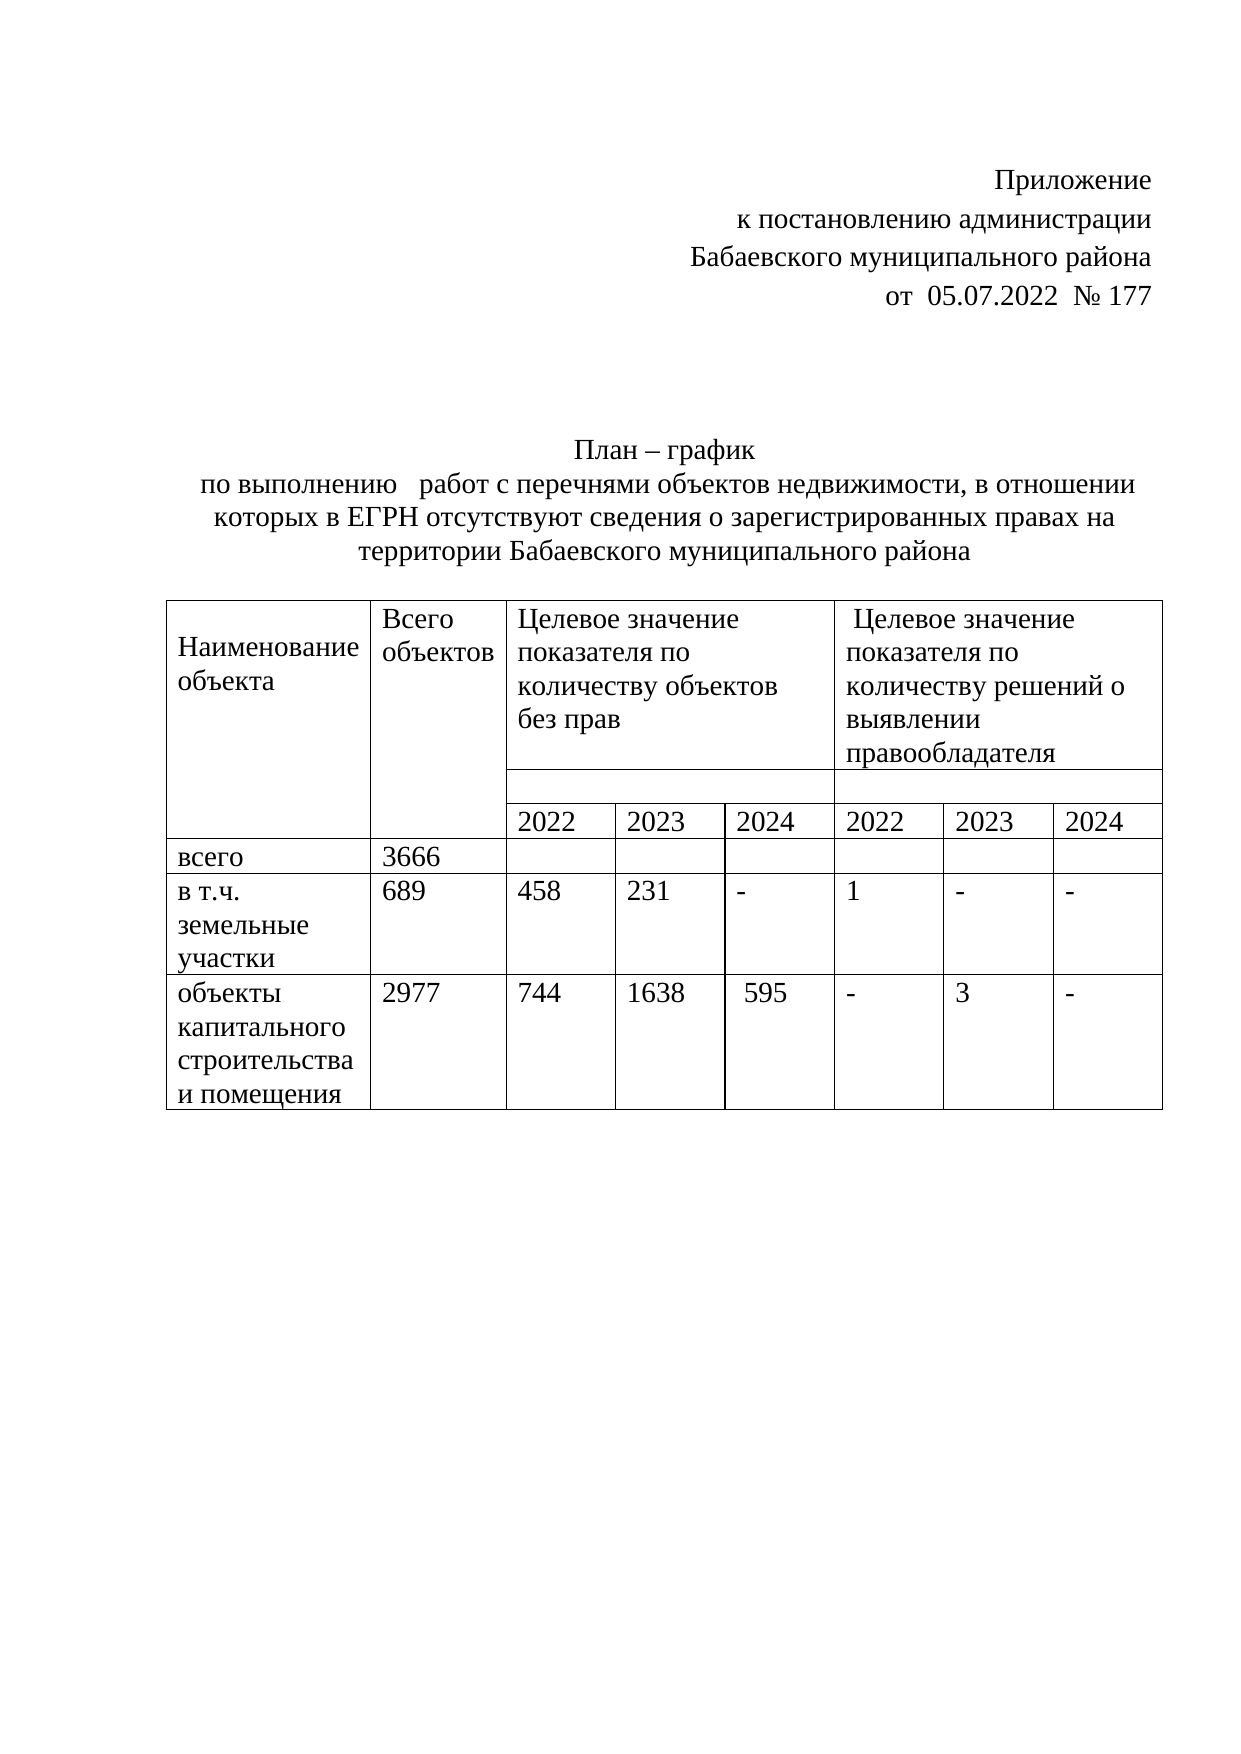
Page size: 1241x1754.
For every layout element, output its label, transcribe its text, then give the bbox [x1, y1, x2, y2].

table_cell [944, 839, 1053, 872]
table_cell 595 [726, 975, 834, 1109]
table_cell 2024 [726, 804, 834, 838]
table_cell [835, 839, 943, 872]
table_cell 231 [616, 874, 724, 974]
text Бабаевского муниципального района [177, 239, 1152, 273]
table_cell 2024 [1054, 804, 1162, 838]
table_cell - [835, 975, 943, 1109]
table_cell Всего объектов [371, 601, 506, 838]
table_cell 744 [507, 975, 615, 1109]
table_cell - [1054, 975, 1162, 1109]
table_cell всего [167, 839, 370, 872]
text Приложение [177, 162, 1152, 196]
table_cell [616, 839, 724, 872]
table_cell объекты капитального строительства и помещения [167, 975, 370, 1109]
table_cell 3 [944, 975, 1053, 1109]
table_header План – график по выполнению работ с перечнями объектов недвижимости, в отношении которых в ЕГРН отсутствуют сведения о зарегистрированных правах на территории Бабаевского муниципального района [166, 432, 1163, 600]
table_cell Целевое значение показателя по количеству решений о выявлении правообладателя [835, 601, 1162, 769]
table_cell - [944, 874, 1053, 974]
table_cell - [1054, 874, 1162, 974]
table_cell Наименование объекта [167, 601, 370, 838]
table_cell 3666 [371, 839, 506, 872]
table_cell 2023 [944, 804, 1053, 838]
table_cell в т.ч. земельные участки [167, 874, 370, 974]
table_cell 689 [371, 874, 506, 974]
table_cell [507, 839, 615, 872]
table_cell [1054, 839, 1162, 872]
table_cell 2977 [371, 975, 506, 1109]
table_cell 1638 [616, 975, 724, 1109]
text от 05.07.2022 № 177 [177, 278, 1152, 312]
text к постановлению администрации [177, 201, 1152, 234]
table_cell 2022 [507, 804, 615, 838]
table_cell - [726, 874, 834, 974]
table_cell Целевое значение показателя по количеству объектов без прав [507, 601, 834, 769]
table_cell [726, 839, 834, 872]
table_cell 1 [835, 874, 943, 974]
table_cell 458 [507, 874, 615, 974]
table_cell [835, 770, 1162, 803]
table_cell [507, 770, 834, 803]
table_cell 2023 [616, 804, 724, 838]
table_cell 2022 [835, 804, 943, 838]
